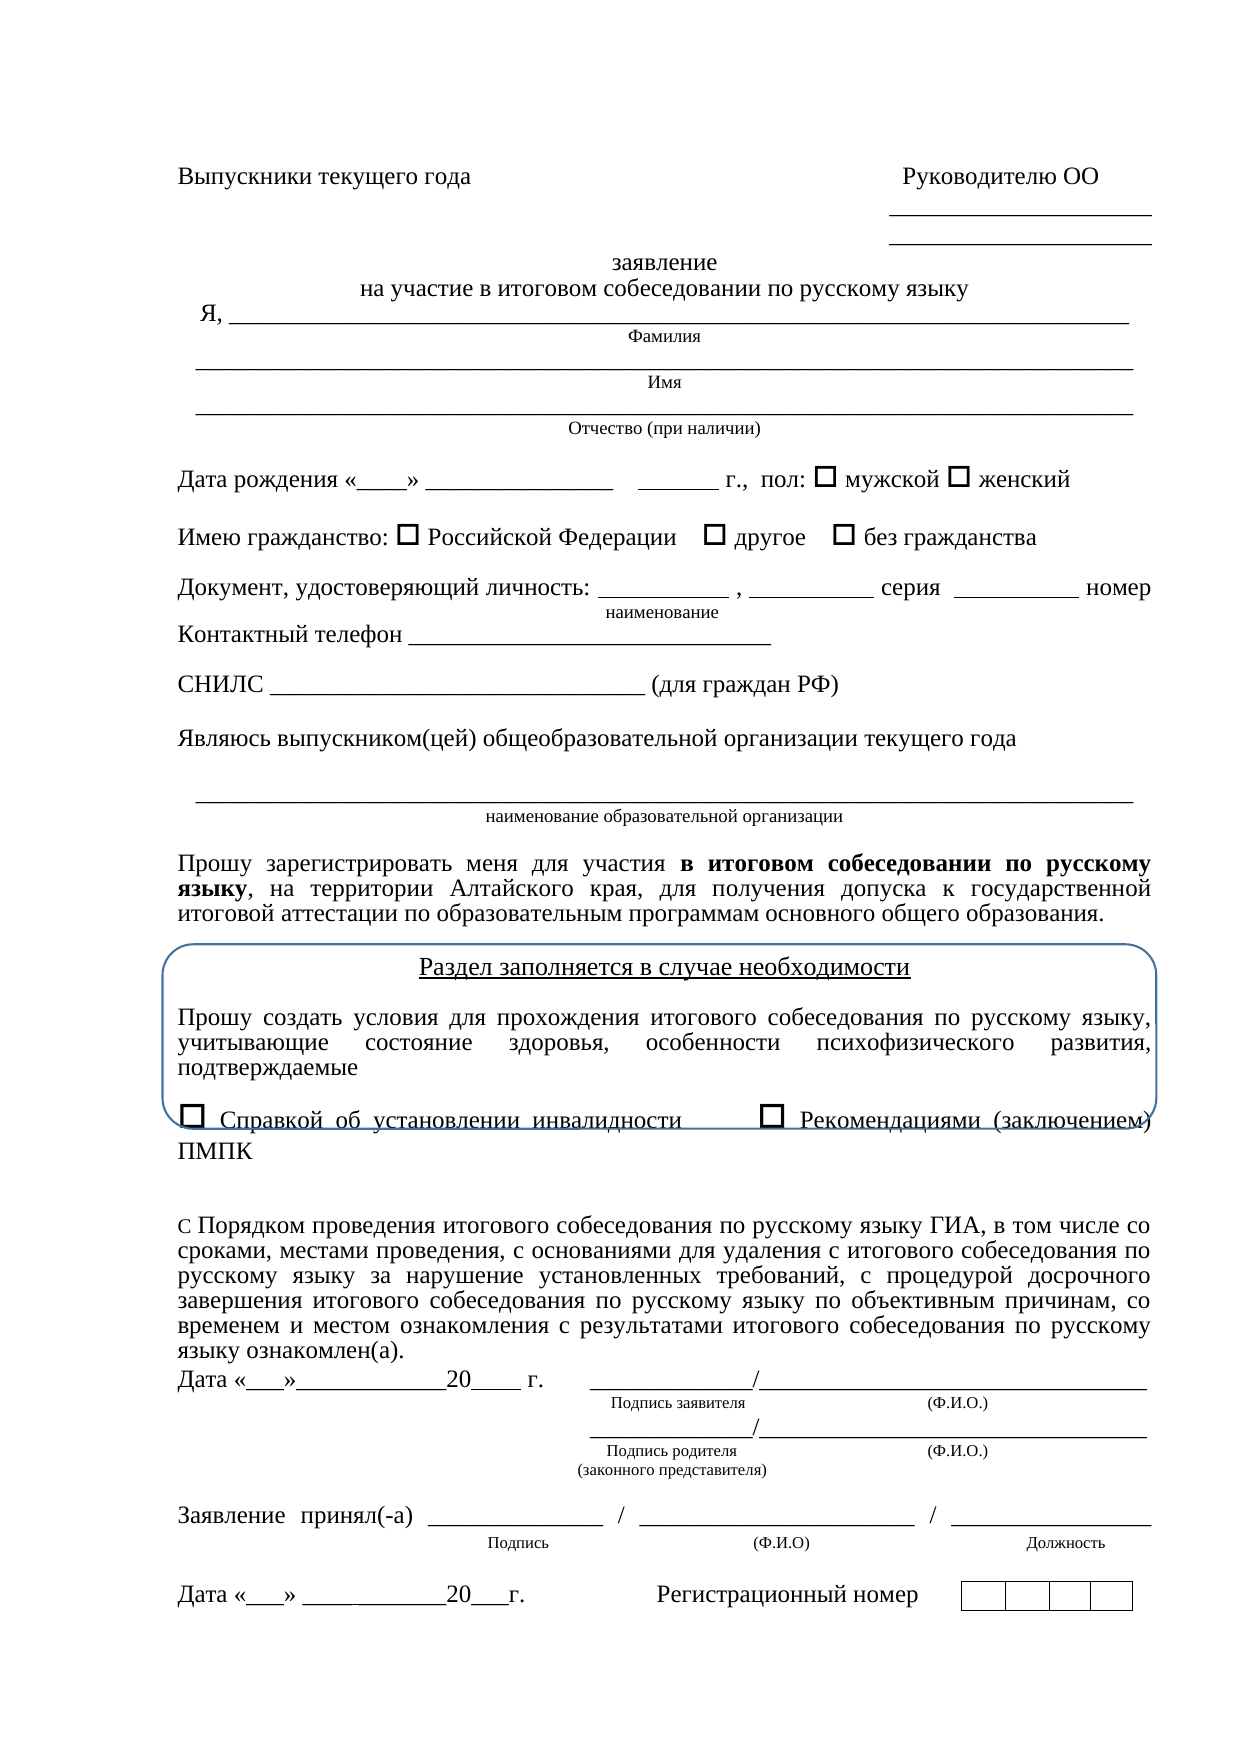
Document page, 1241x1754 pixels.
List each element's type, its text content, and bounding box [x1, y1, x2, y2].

text Раздел заполняется в случае необходимости [177, 956, 1152, 981]
text Выпускники текущего года Руководителю ОО [177, 161, 1152, 190]
text Справкой об установлении инвалидности Рекомендациями (заключением) ПМПК [177, 1118, 1152, 1165]
text Прошу создать условия для прохождения итогового собеседования по русскому языку, учитывающие состояние здоровья, особенности психофизического развития, подтверждаемые [177, 1006, 1152, 1081]
text Отчество (при наличии) [177, 418, 1152, 439]
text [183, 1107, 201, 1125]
text Справкой об установлении инвалидности Рекомендациями (заключением) ПМПК [204, 1106, 760, 1127]
text Подпись заявителя (Ф.И.О.) [177, 1393, 1152, 1412]
text С Порядком проведения итогового собеседования по русскому языку ГИА, в том числе со сроками, местами проведения, с основаниями для удаления с итогового собеседования по русскому языку за нарушение установленных требований, с процедурой досрочного завершения итогового собеседования по русскому языку по объективным причинам, со временем и местом ознакомления с результатами итогового собеседования по русскому языку ознакомлен(а). [177, 1214, 1152, 1364]
text наименование образовательной организации [177, 805, 1152, 827]
table_header [962, 1582, 1005, 1610]
text Дата «___»____________20 г. _____________/_______________________________ [177, 1364, 1152, 1393]
text ___________________________________________________________________________ [177, 347, 1152, 372]
text Имя [177, 372, 1152, 393]
text Дата рождения «____» _______________ г., пол: мужской женский [177, 464, 1152, 493]
text Справкой об установлении инвалидности Рекомендациями (заключением) ПМПК [784, 1106, 1152, 1127]
text _____________________ [886, 219, 1152, 247]
text ___________________________________________________________________________ [177, 780, 1152, 805]
text ___________________________________________________________________________ [177, 393, 1152, 418]
text на участие в итоговом собеседовании по русскому языку [177, 276, 1152, 301]
text _____________________ [886, 190, 1152, 219]
table_header [1050, 1582, 1090, 1610]
table_header [1091, 1582, 1132, 1610]
text СНИЛС ______________________________ (для граждан РФ) [177, 673, 1152, 698]
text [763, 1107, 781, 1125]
text Дата «___» ____ _______20___г. Регистрационный номер [177, 1579, 1152, 1608]
text Документ, удостоверяющий личность: , серия номер наименование [177, 577, 1152, 623]
text Фамилия [177, 326, 1152, 347]
text заявление [177, 247, 1152, 276]
text Являюсь выпускником(цей) общеобразовательной организации текущего года [177, 723, 1152, 751]
text Контактный телефон _____________________________ [177, 623, 1152, 648]
text Заявление принял(-а) ______________ / ______________________ / ________________ Подпись (Ф.И.О) Должность [177, 1504, 1152, 1554]
text Подпись родителя (Ф.И.О.) (законного представителя) [177, 1441, 1152, 1479]
table_header [1006, 1582, 1049, 1610]
text Я, ________________________________________________________________________ [177, 301, 1152, 326]
text _____________/_______________________________ [546, 1412, 1152, 1441]
text Прошу зарегистрировать меня для участия в итоговом собеседовании по русскому языку, на территории Алтайского края, для получения допуска к государственной итоговой аттестации по образовательным программам основного общего образования. [177, 852, 1152, 927]
text Имею гражданство: Российской Федерации другое без гражданства [177, 522, 1152, 552]
